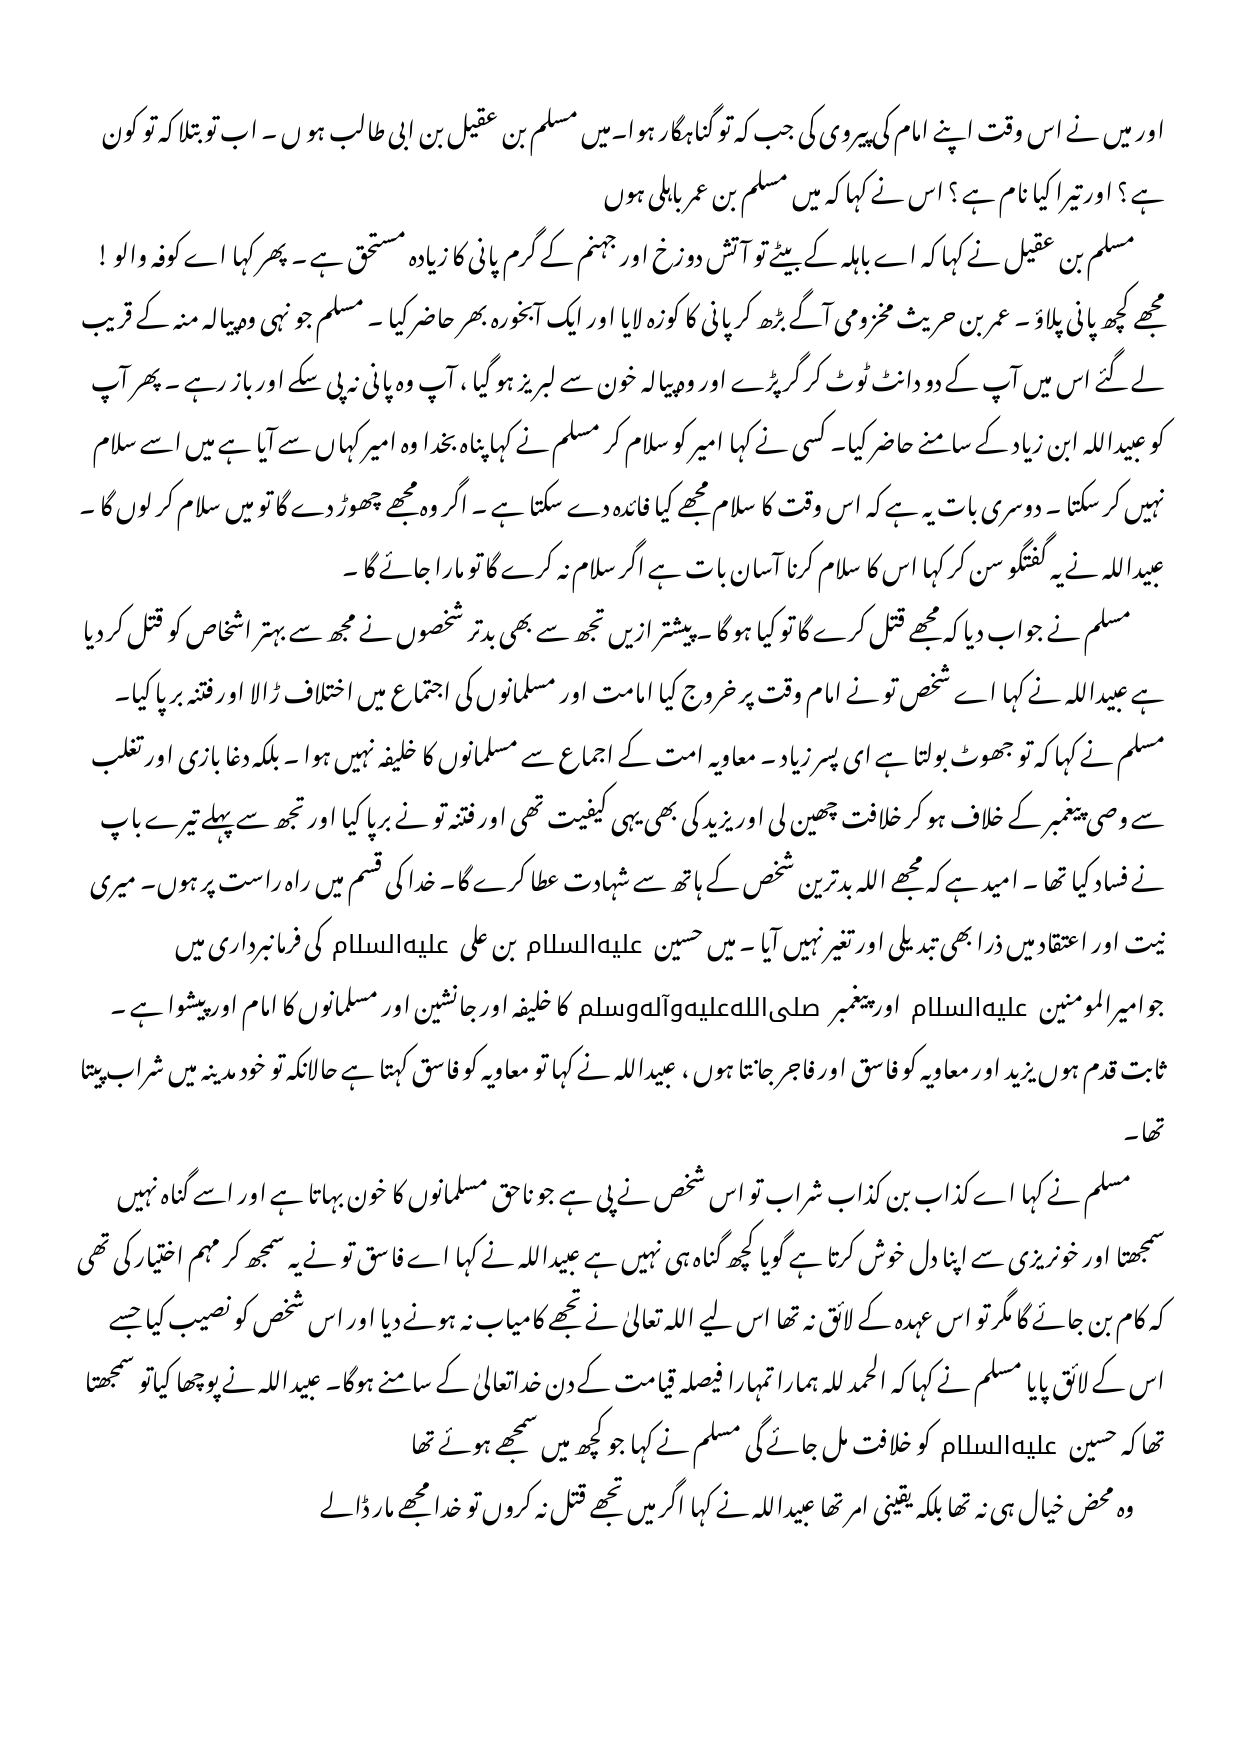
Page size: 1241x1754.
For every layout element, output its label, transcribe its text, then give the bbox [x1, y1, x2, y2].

text مسلم بن عقیل نے کہا کہ اے باہلہ کے بیٹے تو آتش دوزخ اور جہنم کے گرم پانی کا زیادہ مستحق ہے ۔ پھر کہا اے کوفہ والو ! مجھے کچھ پانی پلاؤ ۔ عمر بن حریث مخزومی آگے بڑھ کر پانی کا کوزہ لایا اور ایک آبخورہ بھر حاضر کیا ۔ مسلم جو نہی وہ پیالہ منہ کے قریب لے گئے اس میں آپ کے دو دانٹ ٹوٹ کر گر پڑے اور وہ پیالہ خون سے لبریز ہو گیا ، آپ وہ پانی نہ پی سکے اور باز رہے ۔ پھر آپ کو عبیداللہ ابن زیاد کے سامنے حاضر کیا۔ کسی نے کہا امیر کو سلام کر مسلم نے کہا پناہ بخدا وہ امیر کہاں سے آیا ہے میں اسے سلام نہیں کر سکتا ۔ دوسری بات یہ ہے کہ اس وقت کا سلام مجھے کیا فائدہ دے سکتا ہے ۔ اگر وہ مجھے چھوڑ دے گا تو میں سلام کر لوں گا ۔ عبیداللہ نے یہ گفتگو سن کر کہا اس کا سلام کرنا آسان بات ہے اگر سلام نہ کرے گا تو مارا جائے گا ۔ [75, 219, 1165, 594]
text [75, 94, 1165, 219]
text مسلم نے جواب دیا کہ مجھے قتل کرے گا تو کیا ہو گا ۔ پیشتر ازیں تجھ سے بھی بدتر شخصوں نے مجھ سے بہتر اشخاص کو قتل کر دیا ہے عبیداللہ نے کہا اے شخص تو نے امام وقت پر خروج کیا امامت اور مسلمانوں کی اجتماع میں اختلاف ڑالا اور فتنہ بر پا کیا۔ مسلم نے کہا کہ تو جھوٹ بولتا ہے ای پسر زیاد ۔ معاویہ امت کے اجماع سے مسلمانوں کا خلیفہ نہیں ہوا ۔ بلکہ دغا بازی اور تغلب سے وصی پیغمبر کے خلاف ہو کر خلافت چھین لی اور یزید کی بھی یہی کیفیت تھی اور فتنہ تو نے برپا کیا اور تجھ سے پہلے تیرے باپ نے فساد کیا تھا ۔ امید ہے کہ مجھے اللہ بدترین شخص کے ہاتھ سے شہادت عطا کرے گا۔ خدا کی قسم میں راہ راست پر ہوں۔ میری نیت اور اعتقاد میں ذرا بھی تبدیلی اور تغیر نہیں آیا ۔ میں حسین عليه‌السلام بن علی عليه‌السلام کی فرمانبرداری میں جوامیرالمومنین عليه‌السلام اور پیغمبر صلى‌الله‌عليه‌وآله‌وسلم کا خلیفہ اور جانشین اور مسلمانوں کا امام اور پیشوا ہے ۔ ثابت قدم ہوں یزید اور معاویہ کو فاسق اور فاجر جانتا ہوں ، عبیداللہ نے کہا تو معاویہ کو فاسق کہتا ہے حالانکہ تو خود مدینہ میں شراب پیتا تھا۔ [75, 594, 1165, 1157]
text مسلم نے کہا اے کذاب بن کذاب شراب تو اس شخص نے پی ہے جو ناحق مسلمانوں کا خون بہاتا ہے اور اسے گناہ نہیں سمجھتا اور خونریزی سے اپنا دل خوش کرتا ہے گویا کچھ گناہ ہی نہیں ہے عبیداللہ نے کہا اے فاسق تو نے یہ سمجھ کر مہم اختیار کی تھی کہ کام بن جائے گا مگر تو اس عہدہ کے لائق نہ تھا اس لیے اللہ تعالیٰ نے تجھے کامیاب نہ ہونے دیا اور اس شخص کو نصیب کیا جسے اس کے لائق پایا مسلم نے کہا کہ الحمد للہ ہمارا تمہارا فیصلہ قیامت کے دن خداتعالیٰ کے سامنے ہوگا۔ عبیداللہ نے پوچھا کیاتو سمجھتا تھا کہ حسین عليه‌السلام کو خلافت مل جائے گی مسلم نے کہا جو کچھ میں سمجھے ہوئے تھا [75, 1157, 1165, 1470]
text وہ محض خیال ہی نہ تھا بلکہ یقینی امر تھا عبیداللہ نے کہا اگر میں تجھے قتل نہ کروں تو خدا مجھے مار ڈالے [75, 1470, 1165, 1532]
